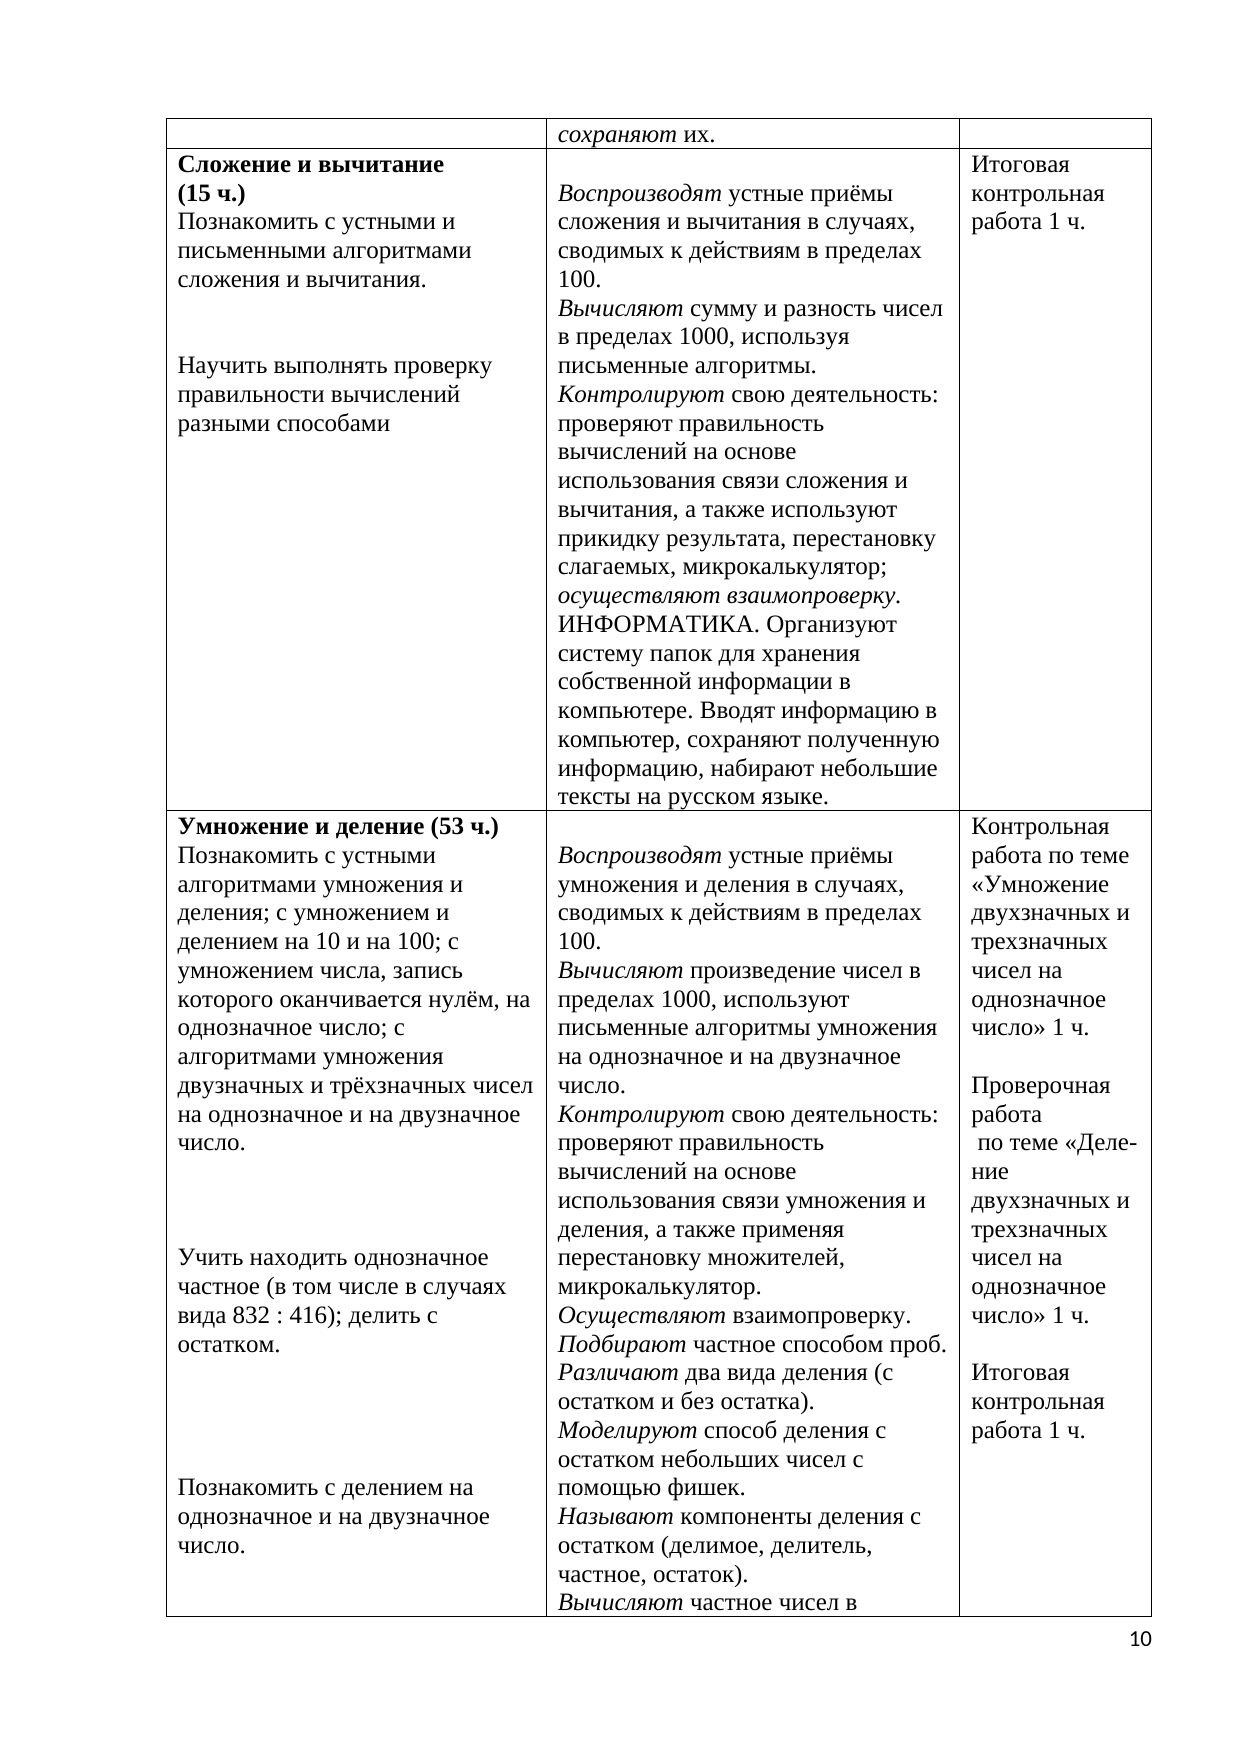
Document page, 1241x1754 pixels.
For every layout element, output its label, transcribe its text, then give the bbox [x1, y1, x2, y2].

table_cell Воспроизводят устные приёмы сложения и вычитания в случаях, сводимых к действиям в пределах 100. Вычисляют сумму и разность чисел в пределах 1000, используя письменные алгоритмы. Контролируют свою деятельность: проверяют правильность вычислений на основе использования связи сложения и вычитания, а также используют прикидку результата, перестановку слагаемых, микрокалькулятор; осуществляют взаимопроверку. ИНФОРМАТИКА. Организуют систему папок для хранения собственной информации в компьютере. Вводят информацию в компьютер, сохраняют полученную информацию, набирают небольшие тексты на русском языке. [547, 149, 959, 810]
table_cell Итоговая контрольная работа 1 ч. [960, 149, 1151, 810]
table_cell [960, 119, 1151, 148]
table_cell Сложение и вычитание (15 ч.) Познакомить с устными и письменными алгоритмами сложения и вычитания. Научить выполнять проверку правильности вычислений разными способами [167, 149, 546, 810]
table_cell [547, 811, 959, 1616]
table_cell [960, 811, 1151, 1616]
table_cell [167, 811, 546, 1616]
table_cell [167, 119, 546, 148]
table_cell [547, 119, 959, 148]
